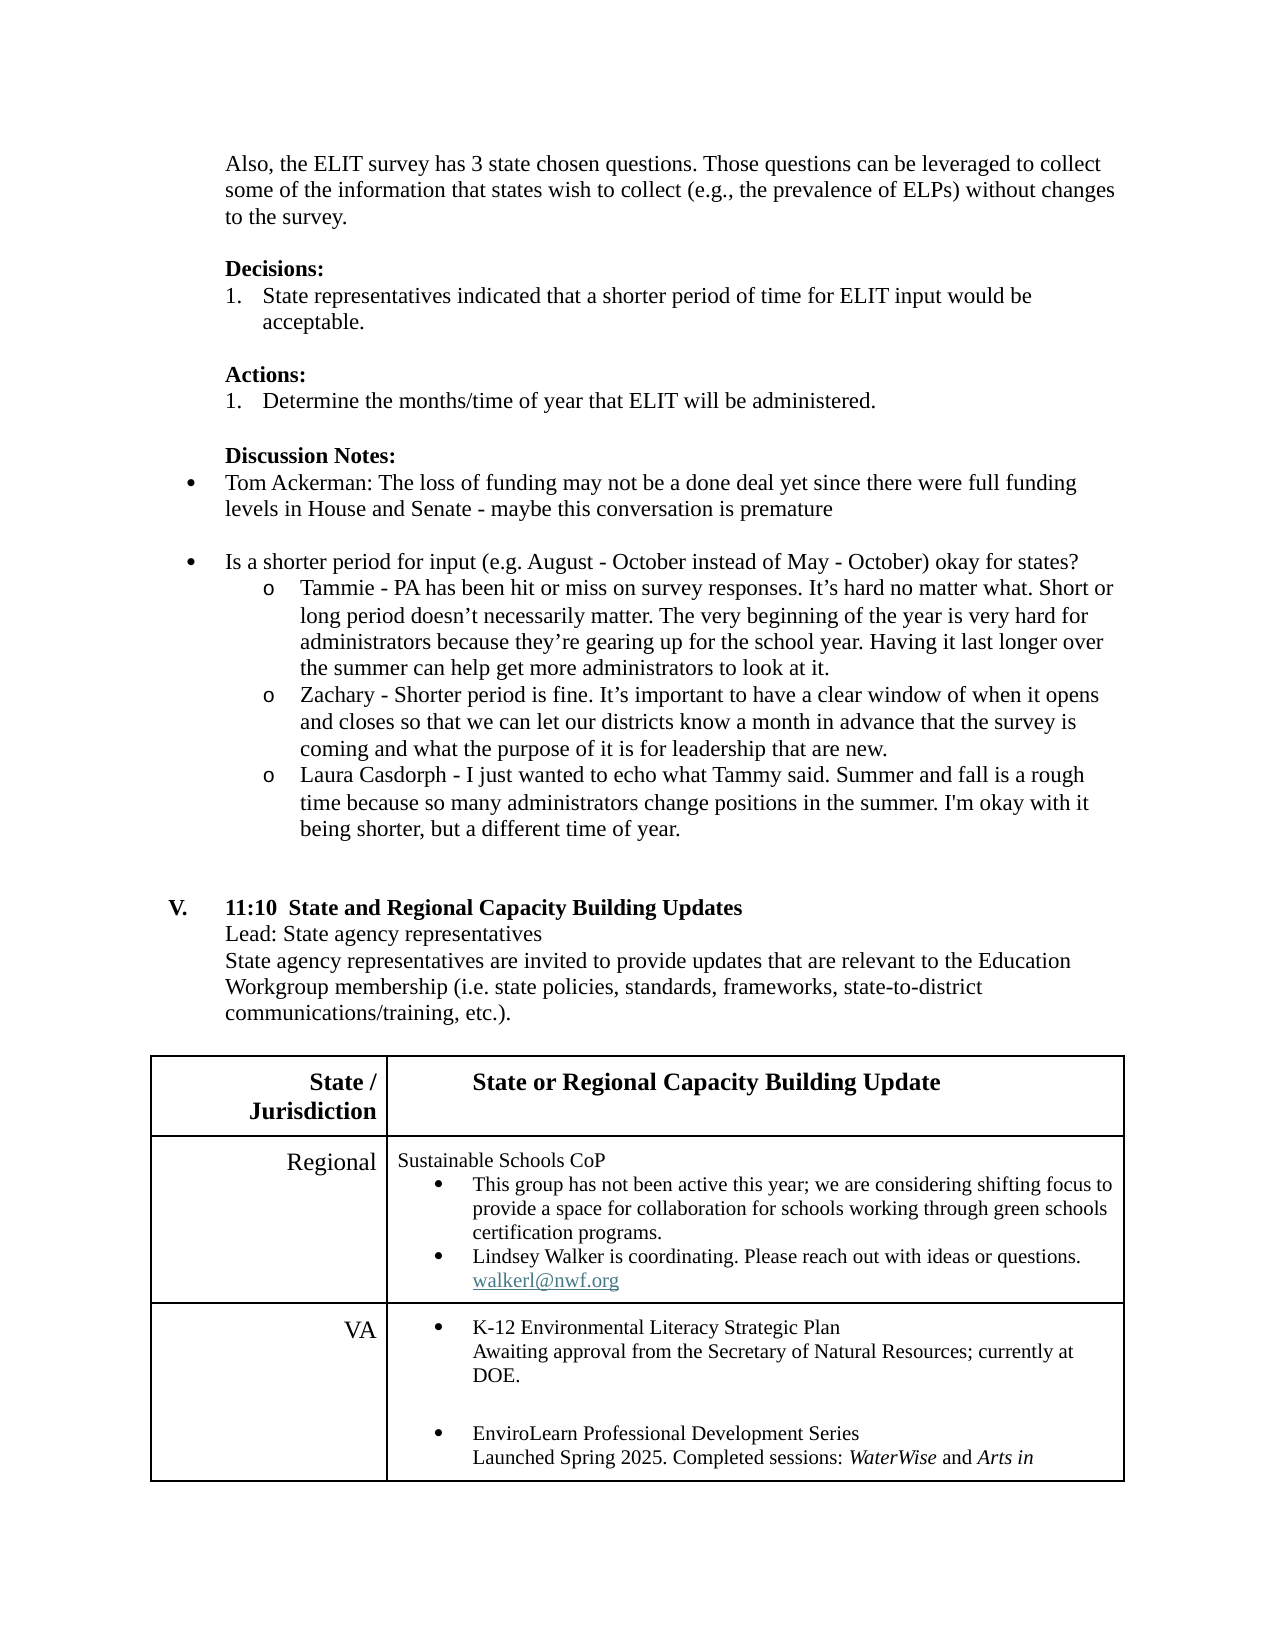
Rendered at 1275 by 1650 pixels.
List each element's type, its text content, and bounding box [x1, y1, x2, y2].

table_cell VA [152, 1304, 386, 1479]
list Tammie - PA has been hit or miss on survey responses. It’s hard no matter what. Short or long period doesn’t necessarily matter. The very beginning of the year is very hard for administrators because they’re gearing up for the school year. Having it last longer over the summer can help get more administrators to look at it. [262, 574, 1125, 681]
table_cell Regional [152, 1137, 386, 1302]
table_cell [388, 1304, 1123, 1479]
text Lead: State agency representatives [225, 920, 1125, 947]
table_header State or Regional Capacity Building Update [388, 1057, 1123, 1135]
list Tom Ackerman: The loss of funding may not be a done deal yet since there were full funding levels in House and Senate - maybe this conversation is premature [187, 469, 1125, 521]
table_header State / Jurisdiction [152, 1057, 386, 1135]
list Laura Casdorph - I just wanted to echo what Tammy said. Summer and fall is a rough time because so many administrators change positions in the summer. I'm okay with it being shorter, but a different time of year. [262, 761, 1125, 841]
list Zachary - Shorter period is fine. It’s important to have a clear window of when it opens and closes so that we can let our districts know a month in advance that the survey is coming and what the purpose of it is for leadership that are new. [262, 681, 1125, 761]
list State representatives indicated that a shorter period of time for ELIT input would be acceptable. [225, 282, 1125, 334]
text Decisions: [225, 255, 1125, 282]
text State agency representatives are invited to provide updates that are relevant to the Education Workgroup membership (i.e. state policies, standards, frameworks, state-to-district communications/training, etc.). [225, 947, 1125, 1026]
text Discussion Notes: [225, 442, 1125, 469]
text Actions: [225, 361, 1125, 387]
list Is a shorter period for input (e.g. August - October instead of May - October) okay for states? [187, 548, 1125, 574]
list 11:10 State and Regional Capacity Building Updates [187, 894, 1125, 920]
table_cell Sustainable Schools CoP This group has not been active this year; we are considering shifting focus to provide a space for collaboration for schools working through green schools certification programs. Lindsey Walker is coordinating. Please reach out with ideas or questions. walkerl@nwf.org [388, 1137, 1123, 1302]
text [225, 150, 1125, 229]
list Determine the months/time of year that ELIT will be administered. [225, 387, 1125, 413]
